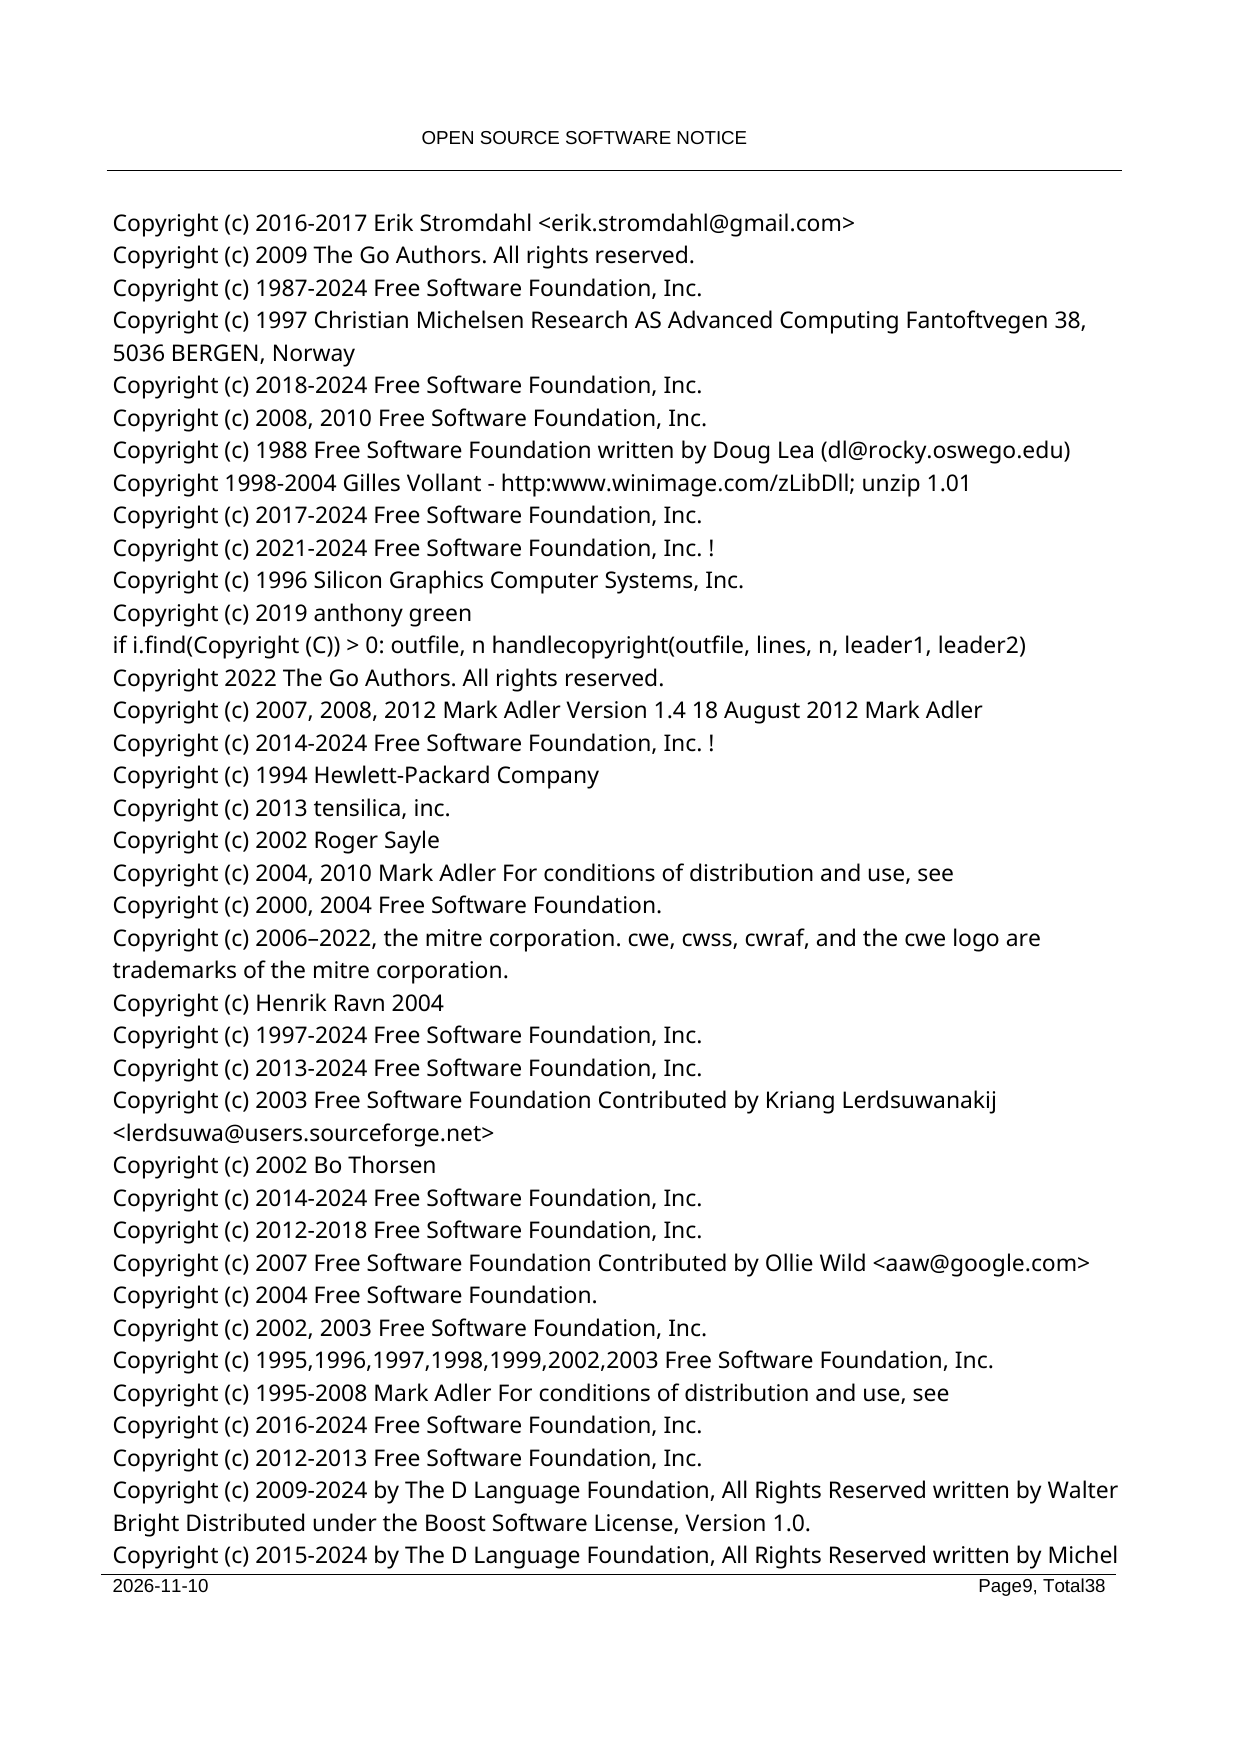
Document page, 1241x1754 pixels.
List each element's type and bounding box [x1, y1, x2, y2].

text [112, 206, 1128, 1571]
